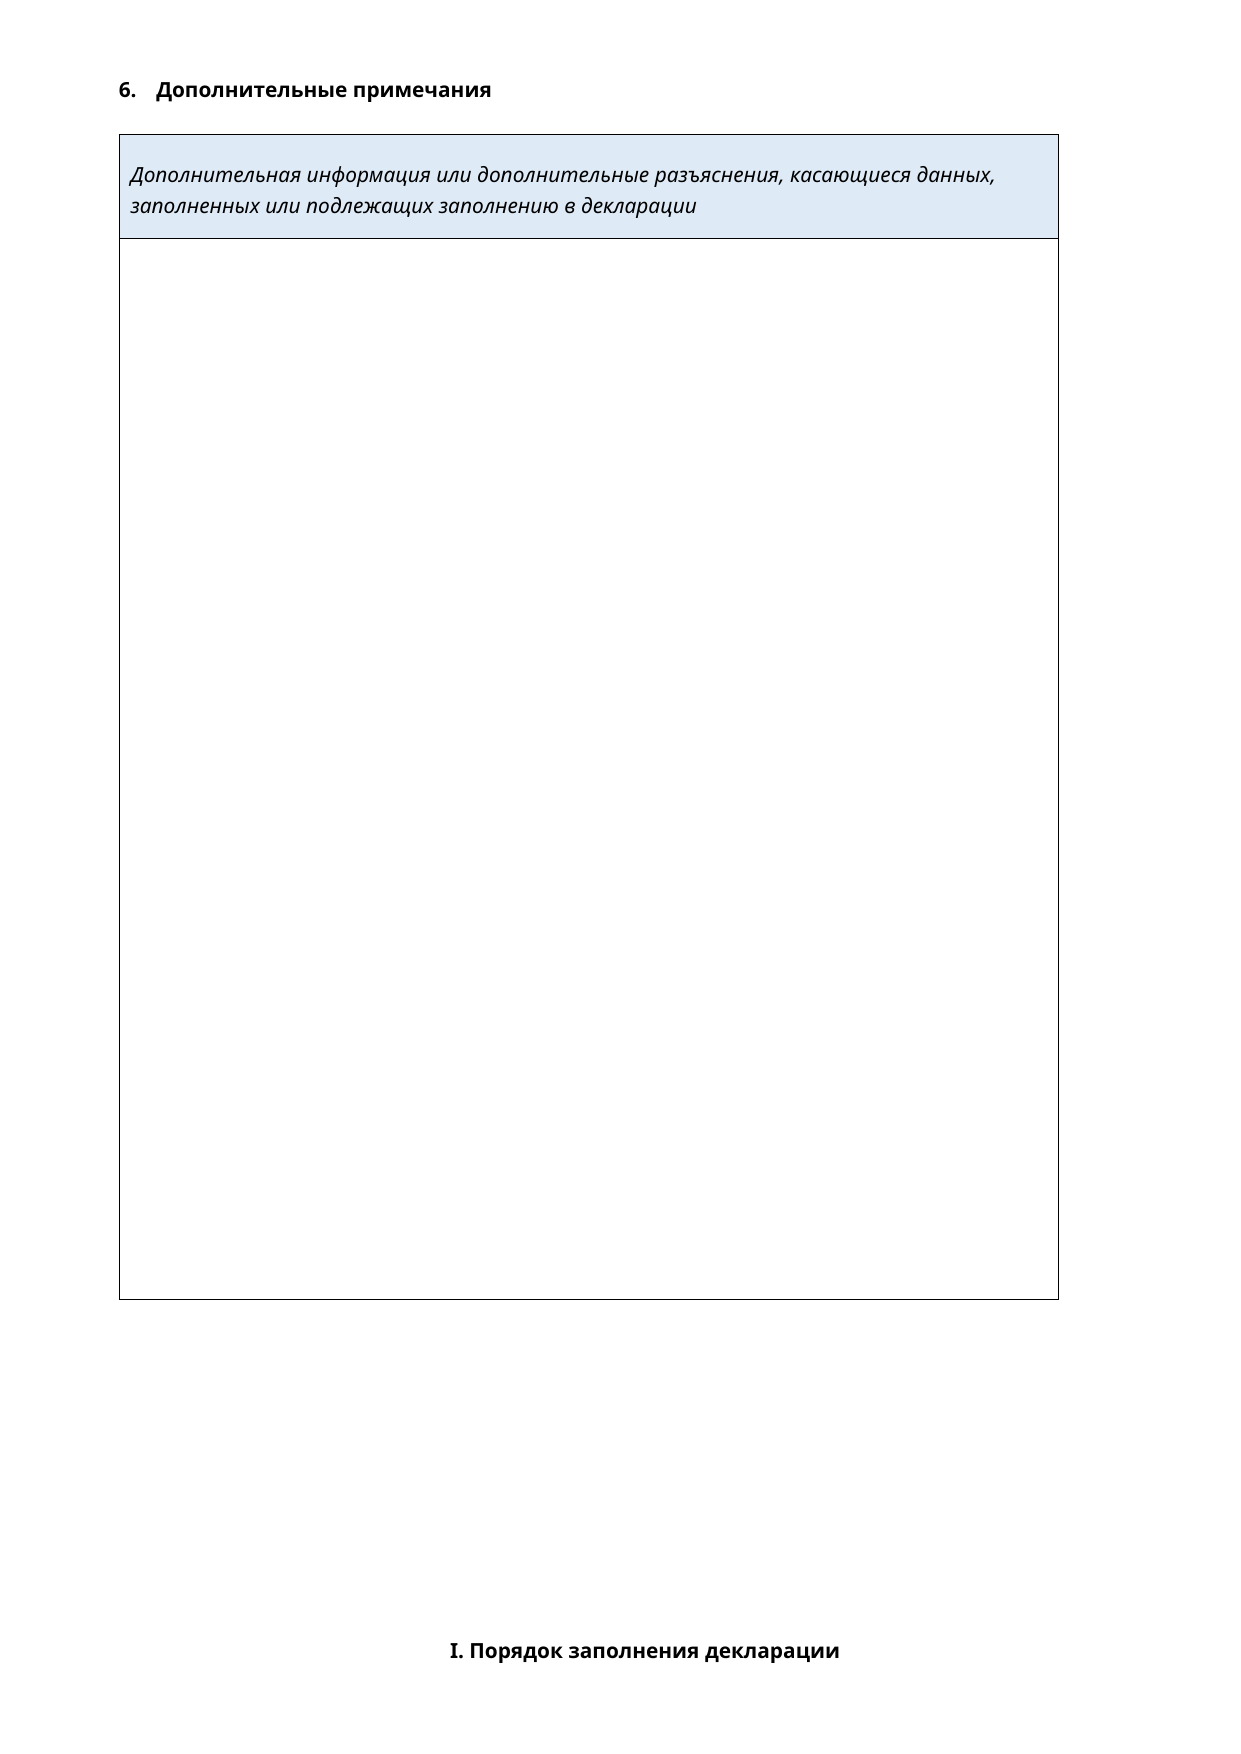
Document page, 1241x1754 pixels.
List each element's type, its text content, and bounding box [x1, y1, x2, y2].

table_cell [120, 239, 1058, 1299]
text I. Порядок заполнения декларации [118, 1637, 1171, 1665]
list Дополнительные примечания [118, 75, 1171, 103]
table_header Дополнительная информация или дополнительные разъяснения, касающиеся данных, заполненных или подлежащих заполнению в декларации [120, 135, 1058, 238]
